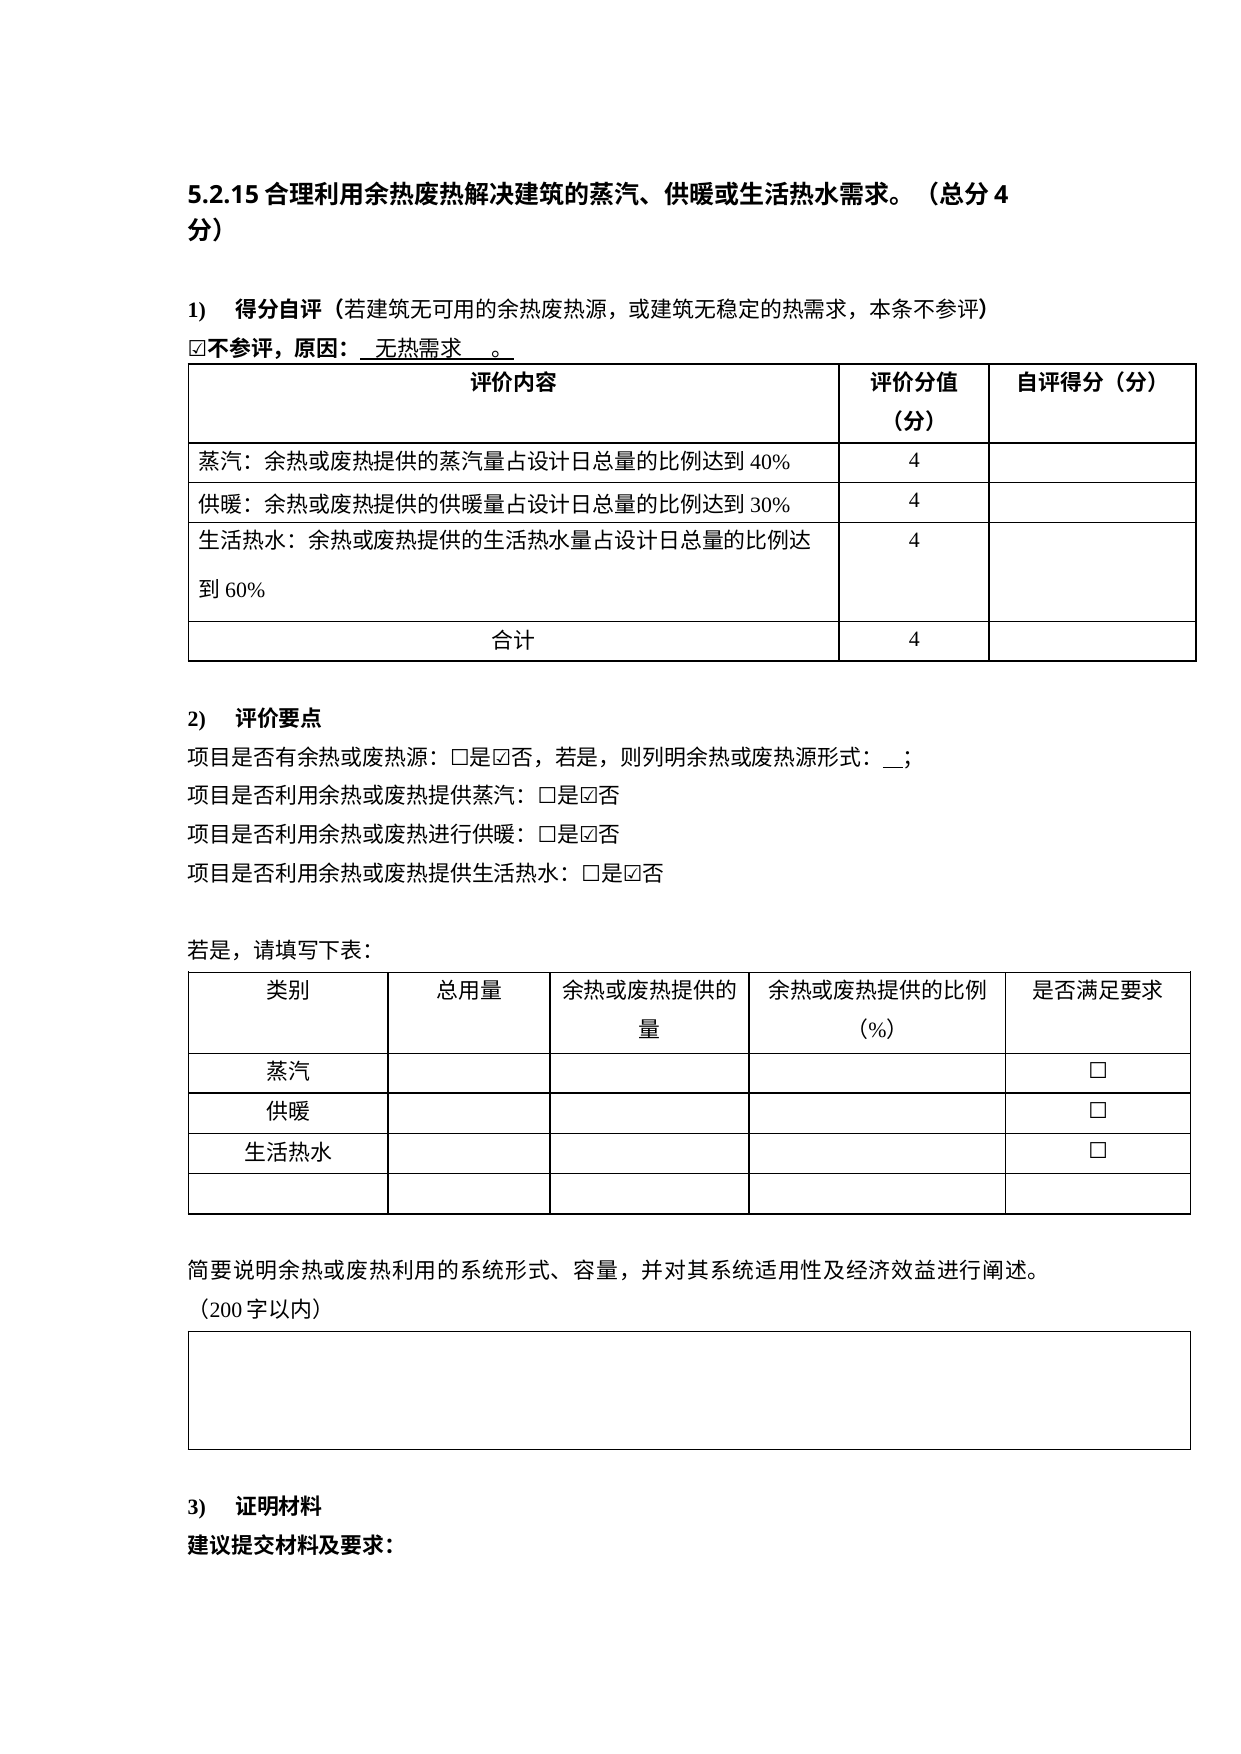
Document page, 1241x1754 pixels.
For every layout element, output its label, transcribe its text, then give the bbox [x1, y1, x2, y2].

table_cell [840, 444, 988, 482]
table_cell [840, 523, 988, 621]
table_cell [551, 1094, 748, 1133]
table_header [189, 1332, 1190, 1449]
text 项目是否利用余热或废热提供生活热水：☐是☑否 [187, 855, 1053, 888]
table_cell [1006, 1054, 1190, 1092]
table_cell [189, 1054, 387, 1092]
text 简要说明余热或废热利用的系统形式、容量，并对其系统适用性及经济效益进行阐述。（200字以内） [187, 1253, 1053, 1324]
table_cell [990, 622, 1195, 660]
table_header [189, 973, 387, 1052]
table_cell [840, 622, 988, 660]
text 若是，请填写下表： [187, 933, 1053, 965]
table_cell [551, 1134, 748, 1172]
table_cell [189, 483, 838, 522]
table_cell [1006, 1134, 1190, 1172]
text ☑不参评，原因： 无热需求 。 [187, 331, 1053, 363]
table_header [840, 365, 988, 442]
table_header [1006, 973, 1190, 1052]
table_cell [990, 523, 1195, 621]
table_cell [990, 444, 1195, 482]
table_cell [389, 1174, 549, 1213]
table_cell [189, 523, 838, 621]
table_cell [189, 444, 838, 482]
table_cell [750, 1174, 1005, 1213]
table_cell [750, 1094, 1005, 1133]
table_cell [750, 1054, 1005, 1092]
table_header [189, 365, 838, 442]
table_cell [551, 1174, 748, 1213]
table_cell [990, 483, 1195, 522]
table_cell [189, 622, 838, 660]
text 项目是否利用余热或废热提供蒸汽：☐是☑否 [187, 778, 1053, 810]
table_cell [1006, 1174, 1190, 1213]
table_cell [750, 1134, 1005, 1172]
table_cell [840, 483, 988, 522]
text 2) 评价要点 [187, 700, 1053, 733]
text 建议提交材料及要求： [187, 1527, 1053, 1560]
subtitle 5.2.15合理利用余热废热解决建筑的蒸汽、供暖或生活热水需求。（总分4分） [187, 174, 1053, 247]
text 项目是否利用余热或废热进行供暖：☐是☑否 [187, 817, 1053, 849]
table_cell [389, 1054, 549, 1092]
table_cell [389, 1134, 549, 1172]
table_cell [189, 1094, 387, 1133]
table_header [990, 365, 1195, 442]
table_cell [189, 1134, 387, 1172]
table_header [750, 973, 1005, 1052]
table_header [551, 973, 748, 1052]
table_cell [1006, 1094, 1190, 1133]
text 项目是否有余热或废热源：☐是☑否，若是，则列明余热或废热源形式： ； [187, 739, 1053, 772]
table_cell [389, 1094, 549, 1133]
text 3) 证明材料 [187, 1489, 1053, 1521]
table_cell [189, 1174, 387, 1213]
text 1) 得分自评（若建筑无可用的余热废热源，或建筑无稳定的热需求，本条不参评） [187, 292, 1053, 324]
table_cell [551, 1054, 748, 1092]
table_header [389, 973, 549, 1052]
